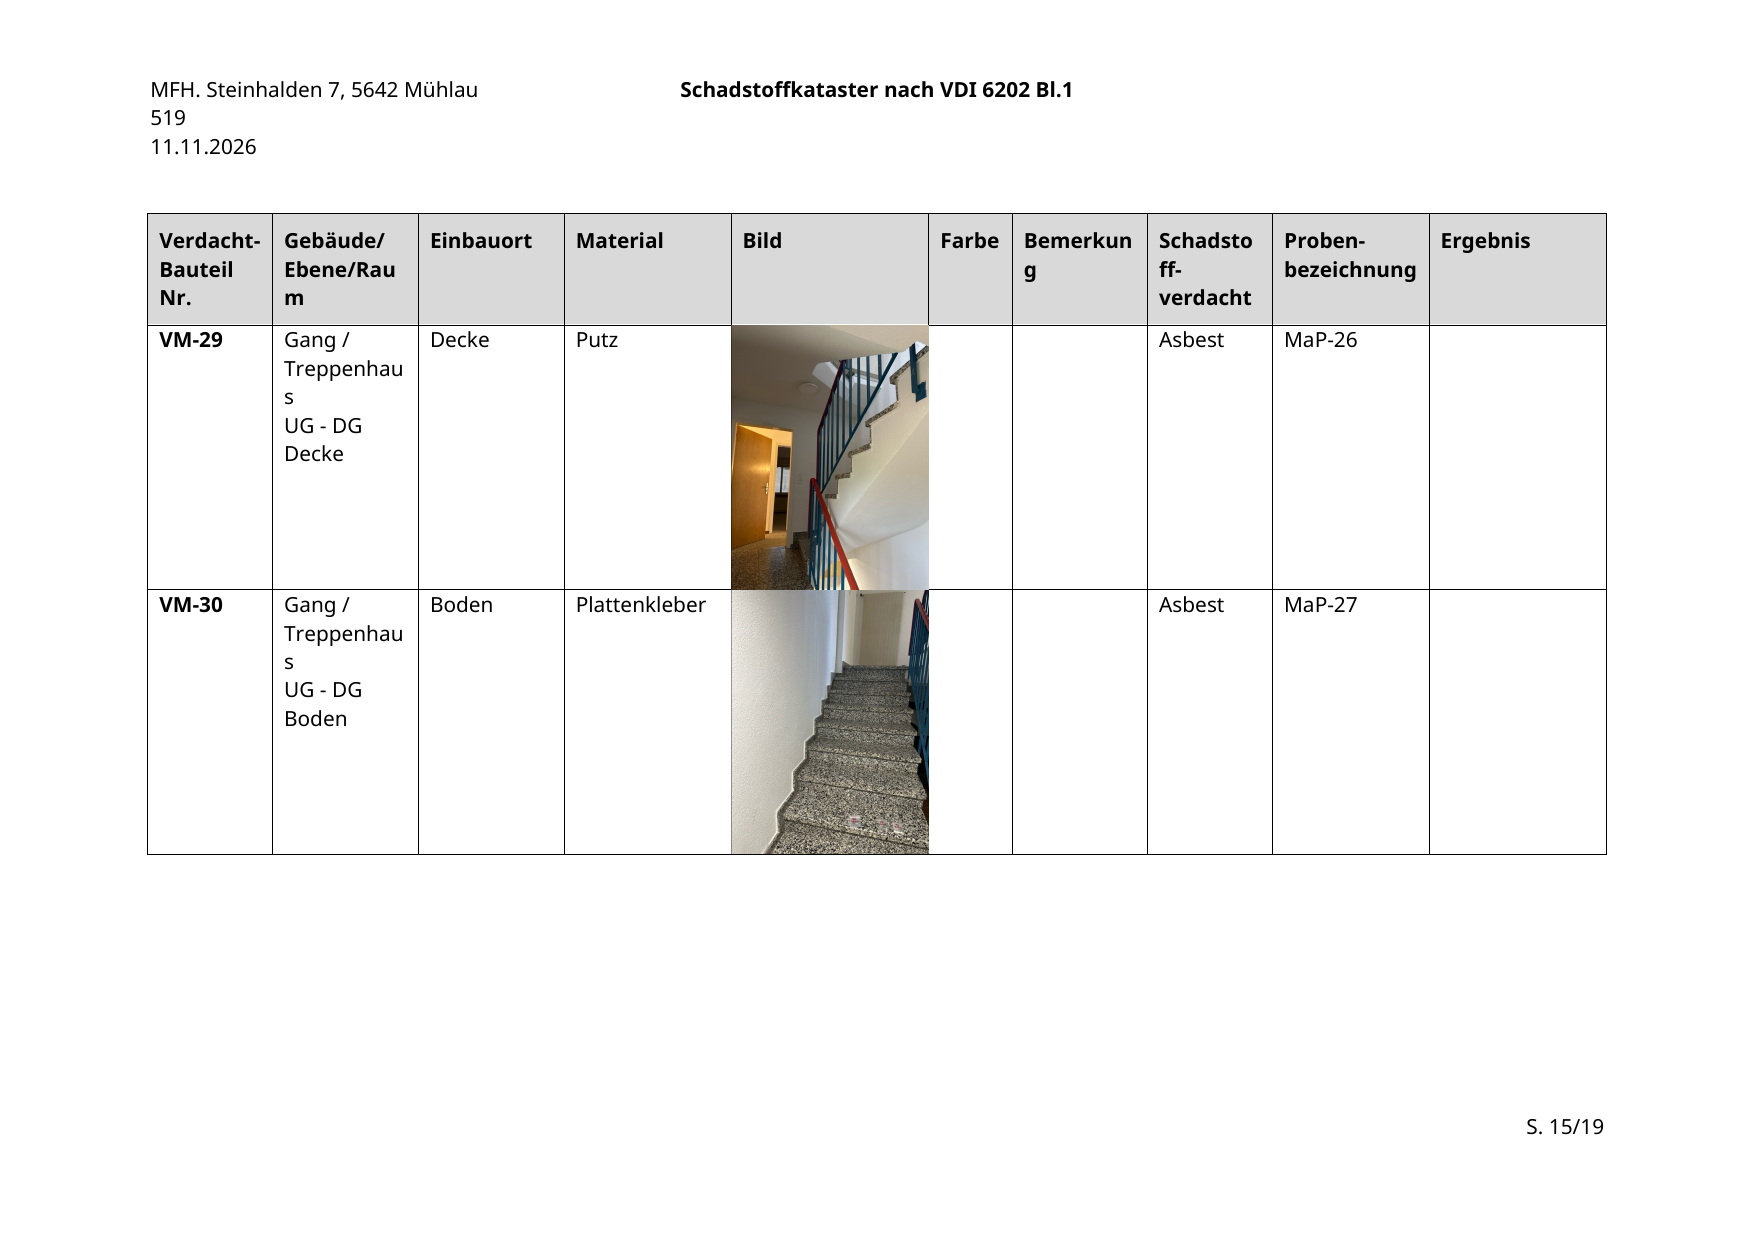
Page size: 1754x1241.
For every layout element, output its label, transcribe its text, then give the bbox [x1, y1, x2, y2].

table_cell [1430, 590, 1606, 854]
table_header Ergebnis [1430, 214, 1606, 324]
table_header Bild [732, 214, 928, 324]
table_header Gebäude/ Ebene/Raum [273, 214, 418, 324]
table_cell Gang / Treppenhaus UG - DG Decke [273, 326, 418, 589]
table_cell Plattenkleber [565, 590, 731, 854]
table_cell Boden [419, 590, 564, 854]
table_header Verdacht-Bauteil Nr. [148, 214, 272, 324]
table_cell Asbest [1148, 326, 1272, 589]
table_cell [1013, 326, 1147, 589]
table_cell MaP-26 [1273, 326, 1429, 589]
table_header Proben-bezeichnung [1273, 214, 1429, 324]
table_cell VM-30 [148, 590, 272, 854]
table_header Material [565, 214, 731, 324]
table_header Farbe [929, 214, 1012, 324]
table_cell [1013, 590, 1147, 854]
table_cell Decke [419, 326, 564, 589]
table_cell Gang / Treppenhaus UG - DG Boden [273, 590, 418, 854]
table_cell [929, 326, 1012, 589]
table_cell [1430, 326, 1606, 589]
table_cell MaP-27 [1273, 590, 1429, 854]
table_header Einbauort [419, 214, 564, 324]
table_cell Putz [565, 326, 731, 589]
table_cell VM-29 [148, 326, 272, 589]
table_header Bemerkung [1013, 214, 1147, 324]
table_cell Asbest [1148, 590, 1272, 854]
table_header Schadstoff-verdacht [1148, 214, 1272, 324]
picture [731, 325, 929, 854]
table_cell [929, 590, 1012, 854]
